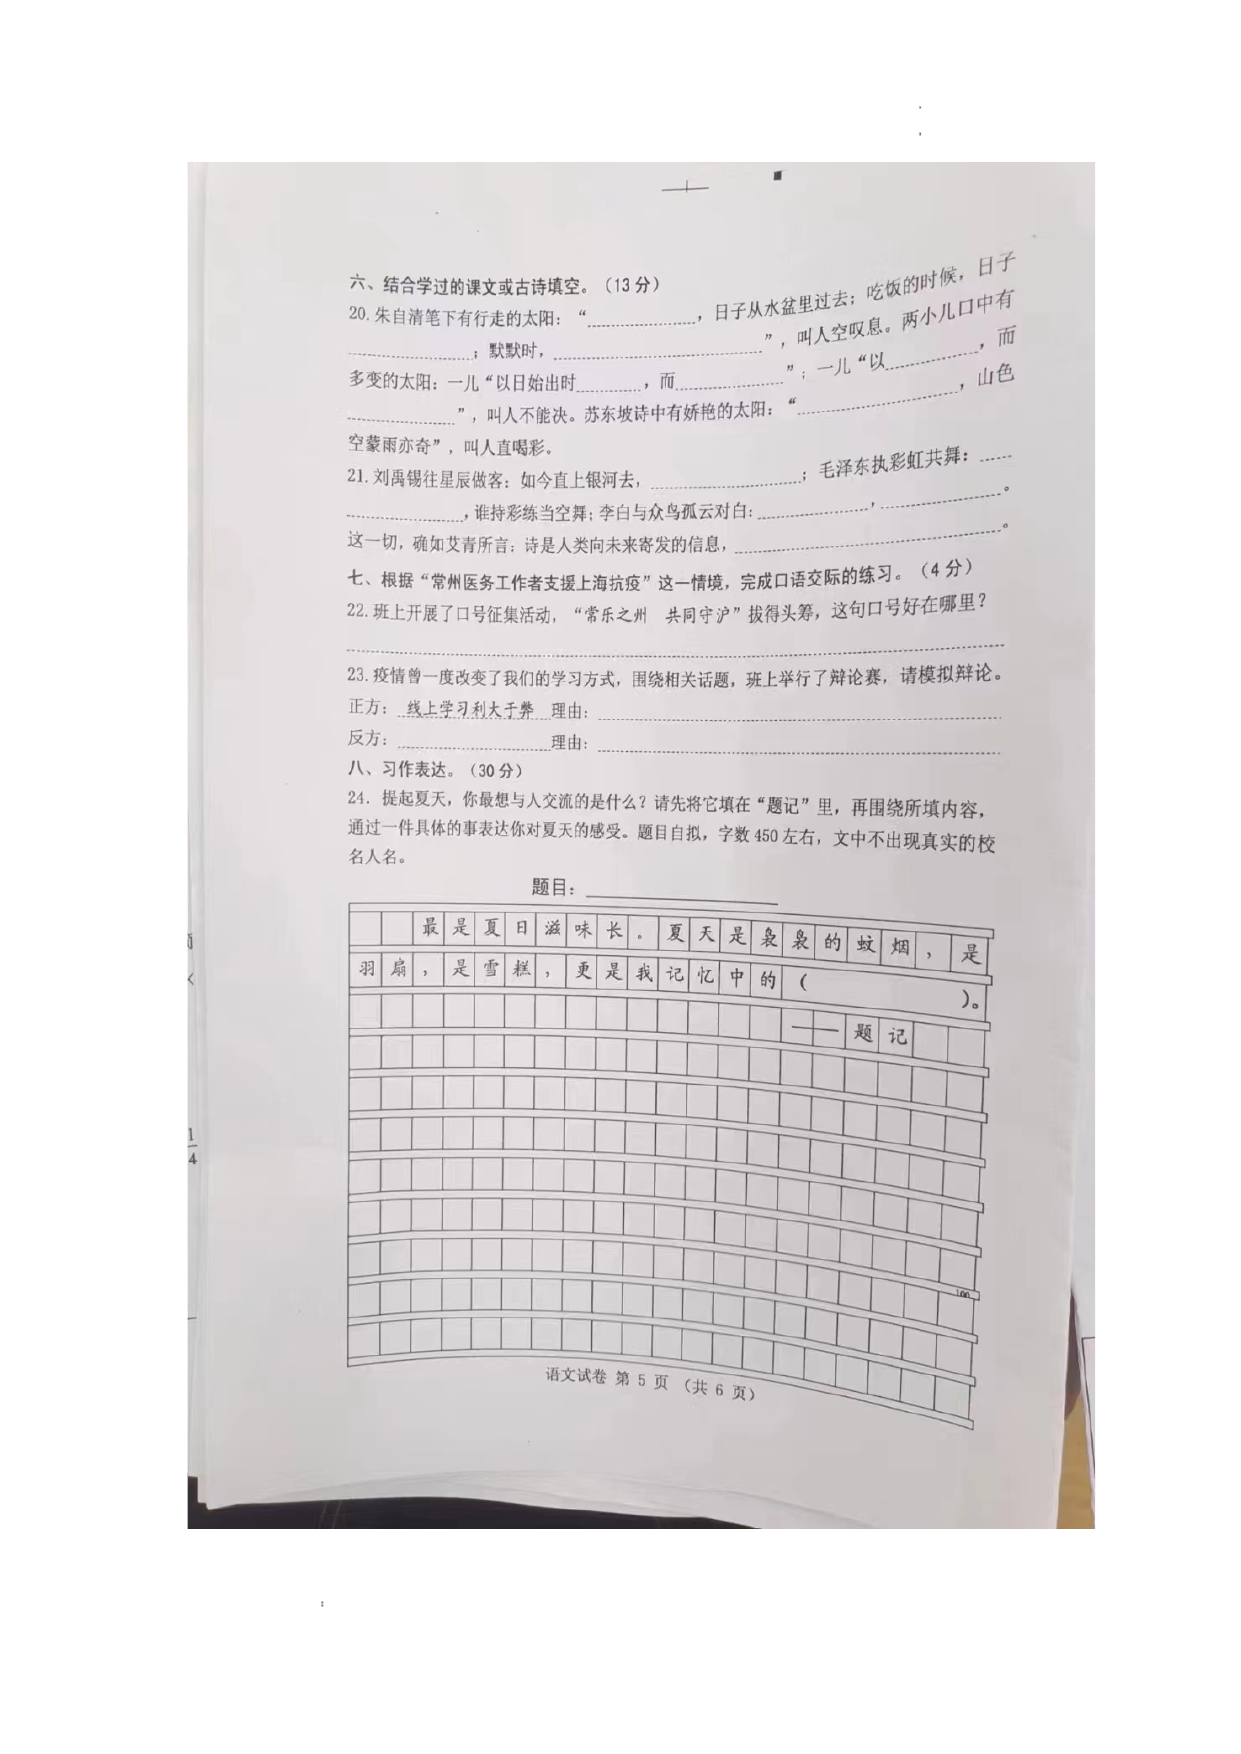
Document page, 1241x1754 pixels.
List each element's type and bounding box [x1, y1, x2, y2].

picture [187, 162, 1096, 1529]
